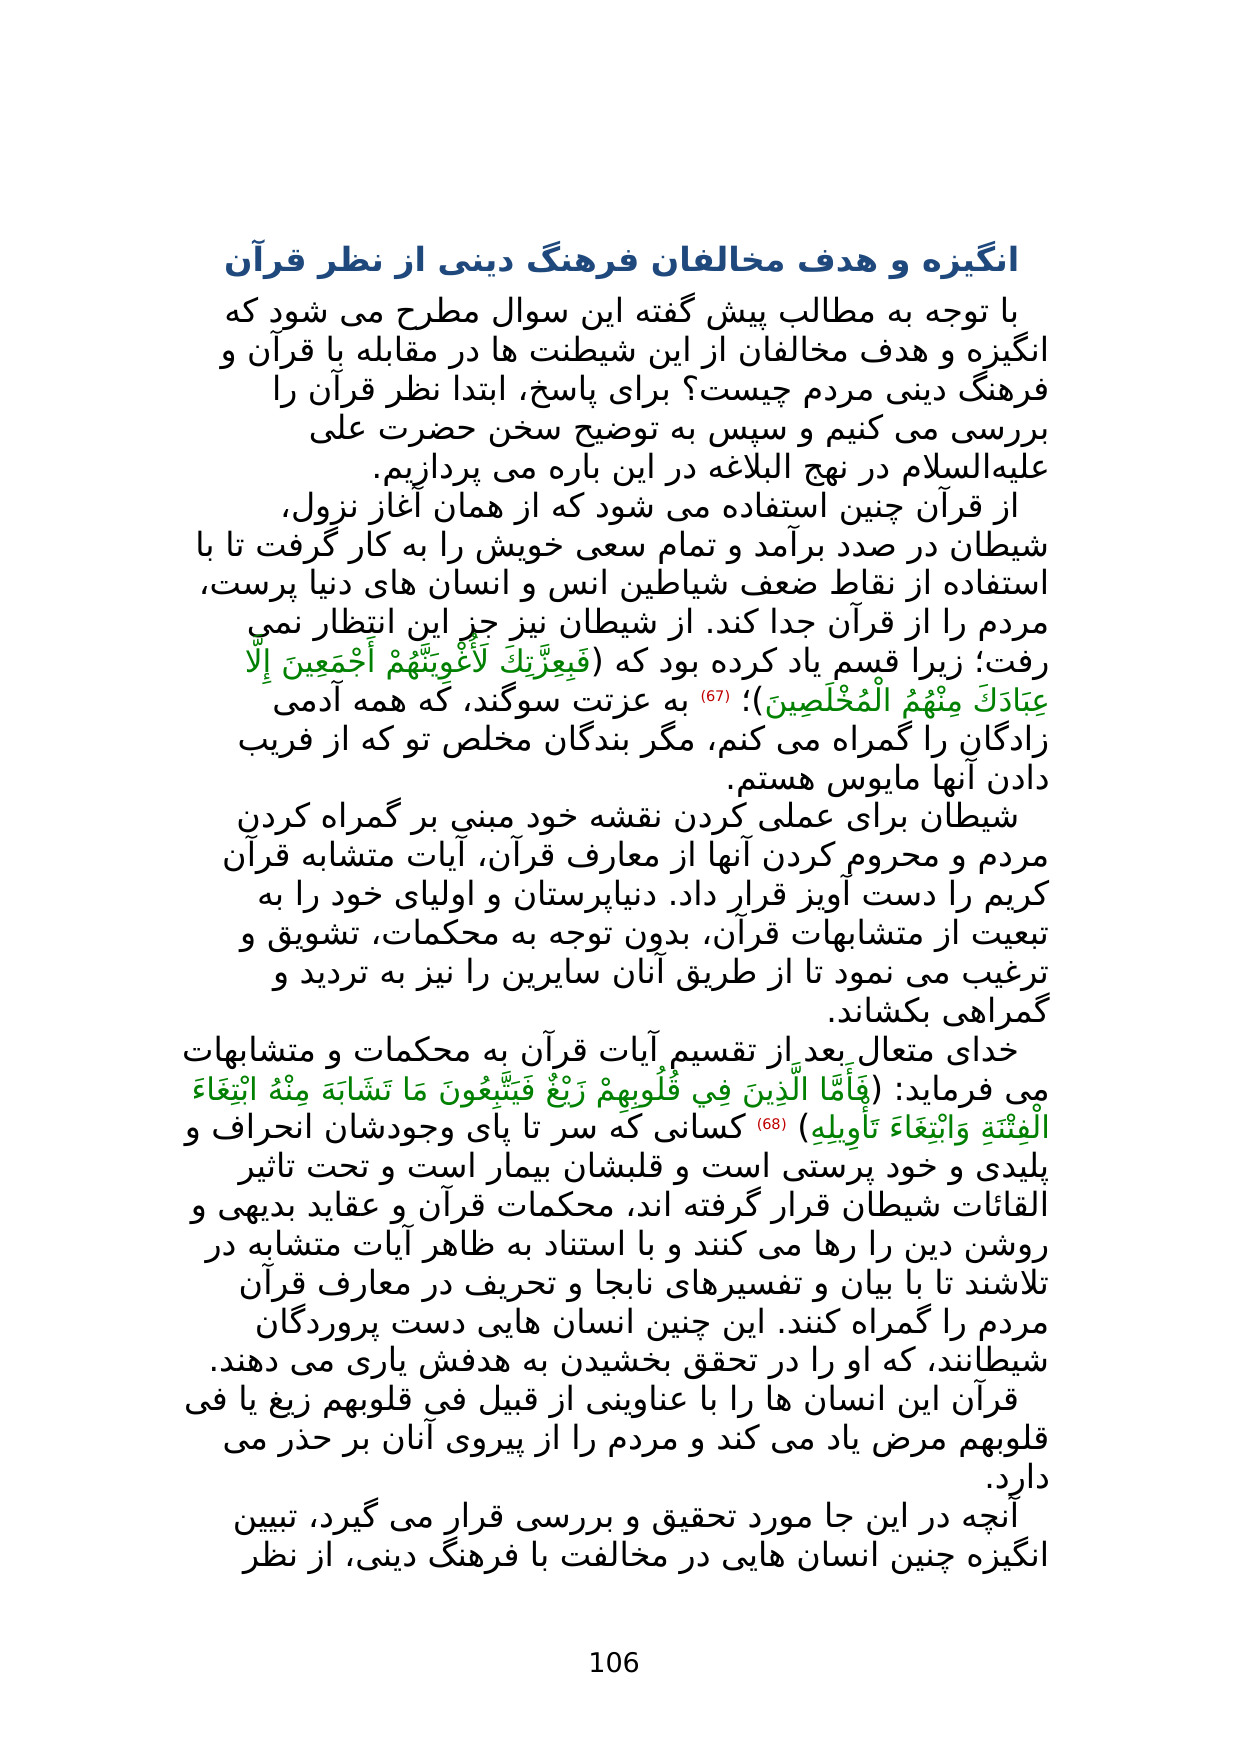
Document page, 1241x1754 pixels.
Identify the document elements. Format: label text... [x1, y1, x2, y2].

subtitle انگيزه و هدف مخالفان فرهنگ دينى از نظر قرآن [178, 241, 1050, 279]
text از قرآن چنين استفاده مى شود که از همان آغاز نزول، شيطان در صدد برآمد و تمام سعى خويش را به کار گرفت تا با استفاده از نقاط ضعف شياطين انس و انسان هاى دنيا پرست، مردم را از قرآن جدا کند. از شيطان نيز جز اين انتظار نمى رفت؛ زيرا قسم ياد کرده بود که (فَبِعِزَّتِكَ لَأُغْوِيَنَّهُمْ أَجْمَعِينَ إِلَّا عِبَادَكَ مِنْهُمُ الْمُخْلَصِينَ)؛ (67) به عزتت سوگند، که همه آدمى زادگان را گمراه مى کنم، مگر بندگان مخلص تو که از فريب دادن آنها مايوس هستم. [178, 486, 1050, 797]
text با توجه به مطالب پيش گفته اين سوال مطرح مى شود که انگيزه و هدف مخالفان از اين شيطنت ها در مقابله با قرآن و فرهنگ دينى مردم چيست؟ براى پاسخ، ابتدا نظر قرآن را بررسى مى کنيم و سپس به توضيح سخن حضرت على عليه‌السلام در نهج البلاغه در اين باره مى پردازيم. [178, 292, 1050, 486]
text شيطان براى عملى کردن نقشه خود مبنى بر گمراه کردن مردم و محروم کردن آنها از معارف قرآن، آيات متشابه قرآن کريم را دست آويز قرار داد. دنياپرستان و اولياى خود را به تبعيت از متشابهات قرآن، بدون توجه به محکمات، تشويق و ترغيب مى نمود تا از طريق آنان سايرين را نيز به ترديد و گمراهى بکشاند. [178, 797, 1050, 1030]
text قرآن اين انسان ها را با عناوينى از قبيل فى قلوبهم زيغ يا فى قلوبهم مرض ياد مى کند و مردم را از پيروى آنان بر حذر مى دارد. [178, 1380, 1050, 1496]
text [178, 1496, 1050, 1574]
text خداى متعال بعد از تقسيم آيات قرآن به محکمات و متشابهات مى فرمايد: (فَأَمَّا الَّذِينَ فِي قُلُوبِهِمْ زَيْغٌ فَيَتَّبِعُونَ مَا تَشَابَهَ مِنْهُ ابْتِغَاءَ الْفِتْنَةِ وَابْتِغَاءَ تَأْوِيلِهِ) (68) کسانى که سر تا پاى وجودشان انحراف و پليدى و خود پرستى است و قلبشان بيمار است و تحت تاثير القائات شيطان قرار گرفته اند، محکمات قرآن و عقايد بديهى و روشن دين را رها مى کنند و با استناد به ظاهر آيات متشابه در تلاشند تا با بيان و تفسيرهاى نابجا و تحريف در معارف قرآن مردم را گمراه کنند. اين چنين انسان هايى دست پروردگان شيطانند، که او را در تحقق بخشيدن به هدفش يارى مى دهند. [178, 1030, 1050, 1380]
